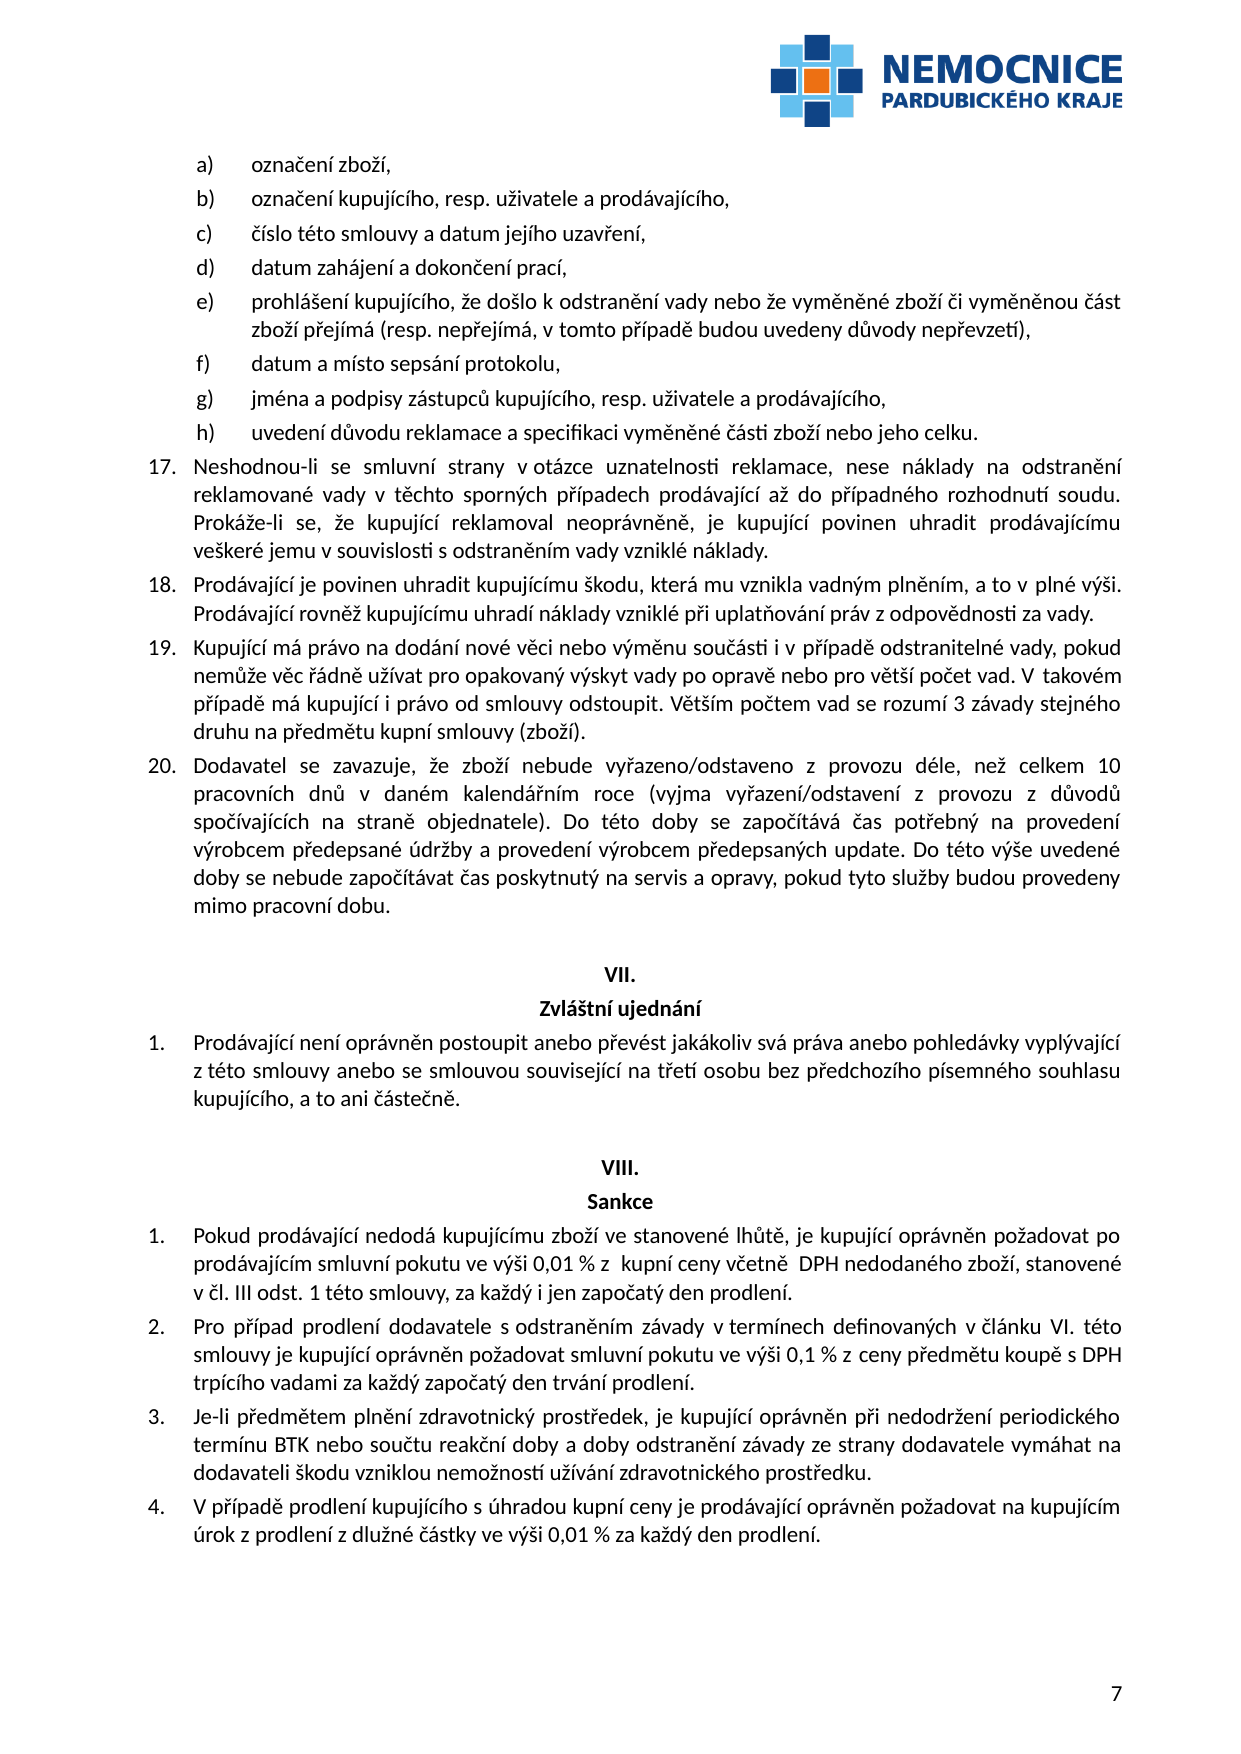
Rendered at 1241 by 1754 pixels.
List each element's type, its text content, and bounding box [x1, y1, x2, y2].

text VIII. [118, 1153, 1122, 1181]
text Sankce [118, 1187, 1122, 1215]
list Je-li předmětem plnění zdravotnický prostředek, je kupující oprávněn při nedodržení periodického termínu BTK nebo součtu reakční doby a doby odstranění závady ze strany dodavatele vymáhat na dodavateli škodu vzniklou nemožností užívání zdravotnického prostředku. [148, 1402, 1122, 1486]
list Prodávající není oprávněn postoupit anebo převést jakákoliv svá práva anebo pohledávky vyplývající z této smlouvy anebo se smlouvou související na třetí osobu bez předchozího písemného souhlasu kupujícího, a to ani částečně. [148, 1028, 1122, 1112]
list datum zahájení a dokončení prací, [196, 253, 1122, 281]
list jména a podpisy zástupců kupujícího, resp. uživatele a prodávajícího, [196, 384, 1122, 412]
list Dodavatel se zavazuje, že zboží nebude vyřazeno/odstaveno z provozu déle, než celkem 10 pracovních dnů v daném kalendářním roce (vyjma vyřazení/odstavení z provozu z důvodů spočívajících na straně objednatele). Do této doby se započítává čas potřebný na provedení výrobcem předepsané údržby a provedení výrobcem předepsaných update. Do této výše uvedené doby se nebude započítávat čas poskytnutý na servis a opravy, pokud tyto služby budou provedeny mimo pracovní dobu. [148, 751, 1122, 919]
list V případě prodlení kupujícího s úhradou kupní ceny je prodávající oprávněn požadovat na kupujícím úrok z prodlení z dlužné částky ve výši 0,01 % za každý den prodlení. [148, 1492, 1122, 1548]
picture [769, 33, 1123, 128]
list Neshodnou-li se smluvní strany v otázce uznatelnosti reklamace, nese náklady na odstranění reklamované vady v těchto sporných případech prodávající až do případného rozhodnutí soudu. Prokáže-li se, že kupující reklamoval neoprávněně, je kupující povinen uhradit prodávajícímu veškeré jemu v souvislosti s odstraněním vady vzniklé náklady. [148, 452, 1122, 564]
list Kupující má právo na dodání nové věci nebo výměnu součásti i v případě odstranitelné vady, pokud nemůže věc řádně užívat pro opakovaný výskyt vady po opravě nebo pro větší počet vad. V takovém případě má kupující i právo od smlouvy odstoupit. Větším počtem vad se rozumí 3 závady stejného druhu na předmětu kupní smlouvy (zboží). [148, 633, 1122, 745]
text Zvláštní ujednání [118, 994, 1122, 1022]
list prohlášení kupujícího, že došlo k odstranění vady nebo že vyměněné zboží či vyměněnou část zboží přejímá (resp. nepřejímá, v tomto případě budou uvedeny důvody nepřevzetí), [196, 287, 1122, 343]
list označení kupujícího, resp. uživatele a prodávajícího, [196, 184, 1122, 212]
list Pokud prodávající nedodá kupujícímu zboží ve stanovené lhůtě, je kupující oprávněn požadovat po prodávajícím smluvní pokutu ve výši 0,01 % z kupní ceny včetně DPH nedodaného zboží, stanovené v čl. III odst. 1 této smlouvy, za každý i jen započatý den prodlení. [148, 1222, 1122, 1306]
list Prodávající je povinen uhradit kupujícímu škodu, která mu vznikla vadným plněním, a to v plné výši. Prodávající rovněž kupujícímu uhradí náklady vzniklé při uplatňování práv z odpovědnosti za vady. [148, 571, 1122, 627]
list datum a místo sepsání protokolu, [196, 349, 1122, 377]
list číslo této smlouvy a datum jejího uzavření, [196, 219, 1122, 247]
list Pro případ prodlení dodavatele s odstraněním závady v termínech definovaných v článku VI. této smlouvy je kupující oprávněn požadovat smluvní pokutu ve výši 0,1 % z ceny předmětu koupě s DPH trpícího vadami za každý započatý den trvání prodlení. [148, 1312, 1122, 1396]
list označení zboží, [196, 150, 1122, 178]
list uvedení důvodu reklamace a specifikaci vyměněné části zboží nebo jeho celku. [196, 418, 1122, 446]
text VII. [118, 960, 1122, 988]
